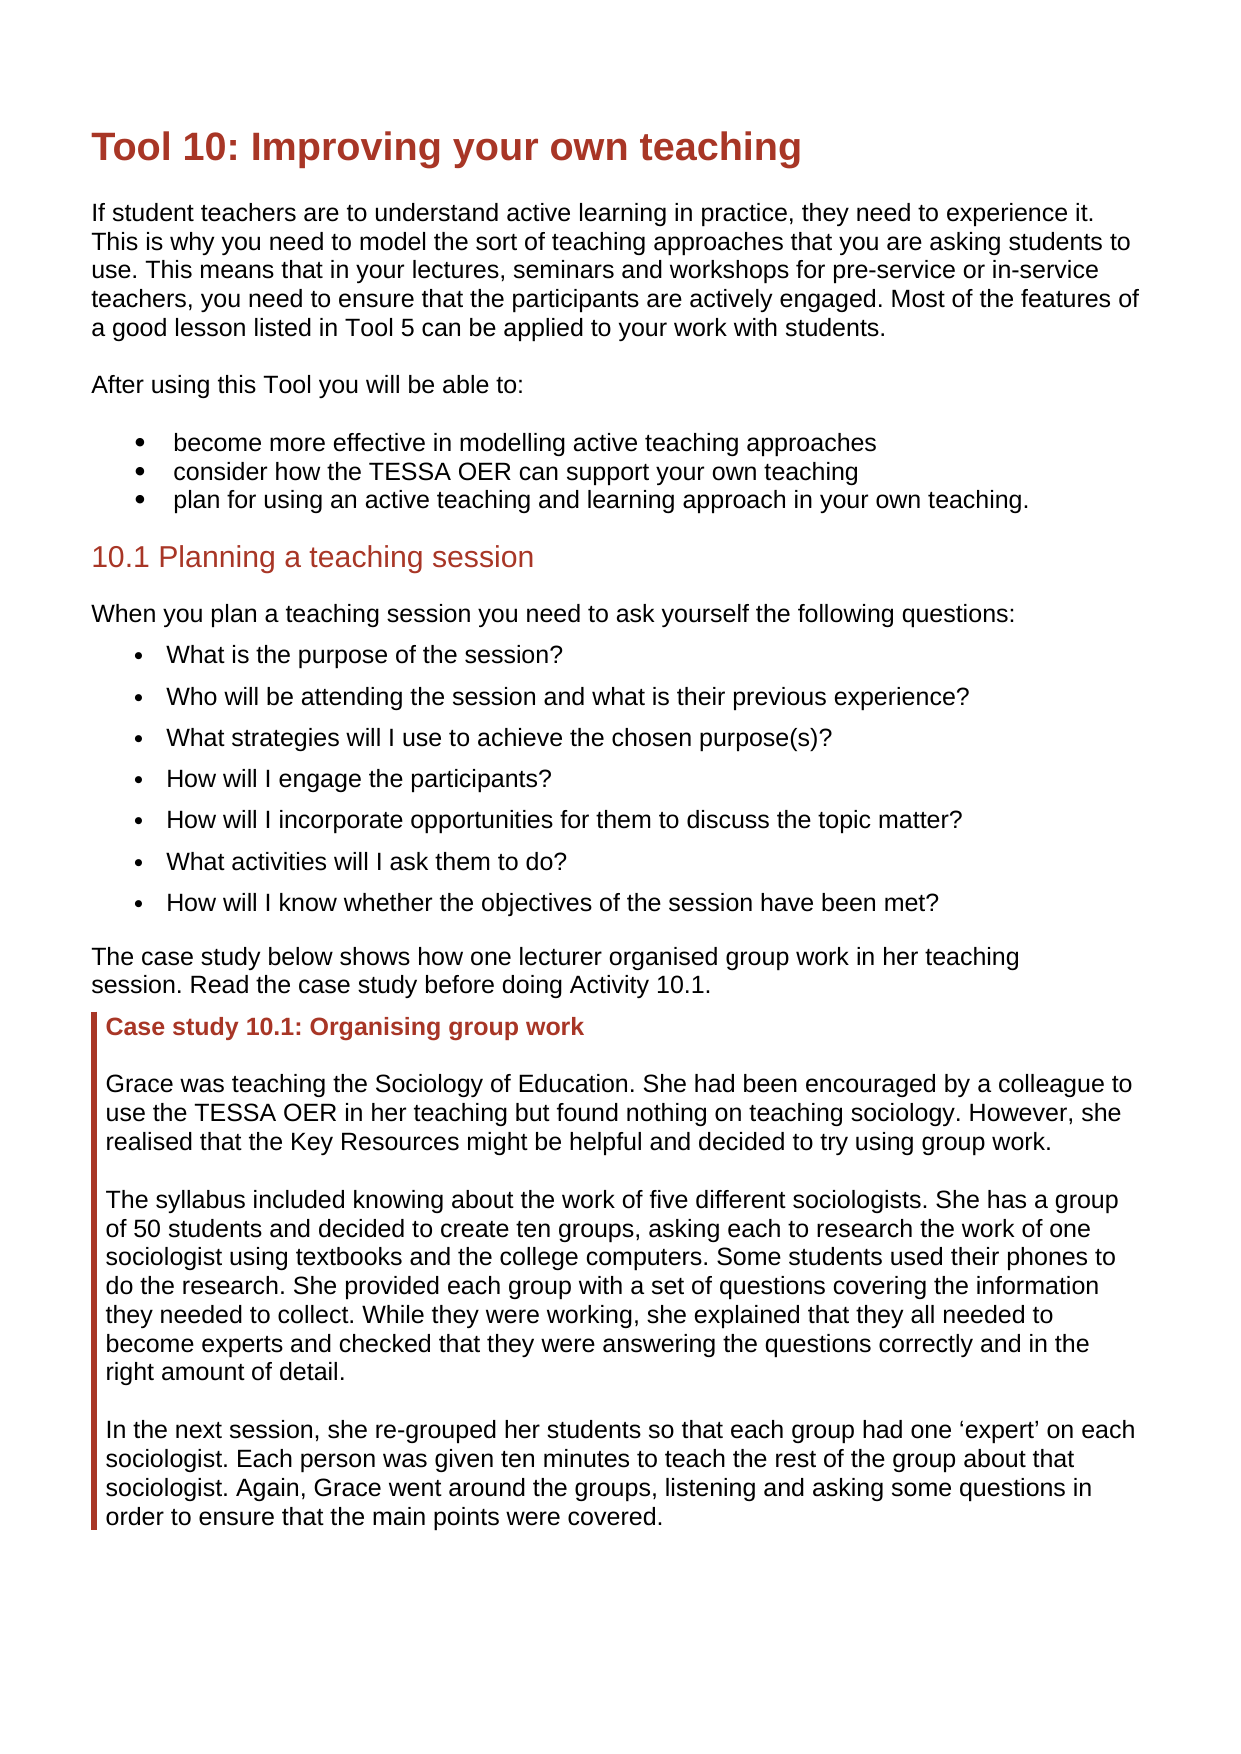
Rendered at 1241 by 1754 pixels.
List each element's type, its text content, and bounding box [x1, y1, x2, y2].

list How will I incorporate opportunities for them to discuss the topic matter? [135, 805, 1068, 834]
text The case study below shows how one lecturer organised group work in her teaching session. Read the case study before doing Activity 10.1. [91, 942, 1068, 999]
text When you plan a teaching session you need to ask yourself the following questions: [91, 599, 1149, 628]
text After using this Tool you will be able to: [91, 370, 1149, 399]
list Who will be attending the session and what is their previous experience? [135, 682, 1068, 710]
list plan for using an active teaching and learning approach in your own teaching. [136, 485, 1149, 514]
table_header Case study 10.1: Organising group work Grace was teaching the Sociology of Education. She had been encouraged by a colleague to use the TESSA OER in her teaching but found nothing on teaching sociology. However, she realised that the Key Resources might be helpful and decided to try using group work. The syllabus included knowing about the work of five different sociologists. She has a group of 50 students and decided to create ten groups, asking each to research the work of one sociologist using textbooks and the college computers. Some students used their phones to do the research. She provided each group with a set of questions covering the information they needed to collect. While they were working, she explained that they all needed to become experts and checked that they were answering the questions correctly and in the right amount of detail. In the next session, she re-grouped her students so that each group had one ‘expert’ on each sociologist. Each person was given ten minutes to teach the rest of the group about that sociologist. Again, Grace went around the groups, listening and asking some questions in order to ensure that the main points were covered. [97, 1012, 1149, 1530]
subtitle Tool 10: Improving your own teaching [91, 123, 1149, 168]
list consider how the TESSA OER can support your own teaching [136, 457, 1149, 485]
list How will I know whether the objectives of the session have been met? [135, 888, 1068, 917]
list What strategies will I use to achieve the chosen purpose(s)? [135, 723, 1068, 752]
list What is the purpose of the session? [135, 640, 1068, 669]
list How will I engage the participants? [135, 764, 1068, 793]
list become more effective in modelling active teaching approaches [136, 428, 1149, 457]
text If student teachers are to understand active learning in practice, they need to experience it. This is why you need to model the sort of teaching approaches that you are asking students to use. This means that in your lectures, seminars and workshops for pre-service or in-service teachers, you need to ensure that the participants are actively engaged. Most of the features of a good lesson listed in Tool 5 can be applied to your work with students. [91, 198, 1149, 341]
subtitle 10.1 Planning a teaching session [91, 539, 1149, 574]
list What activities will I ask them to do? [135, 847, 1068, 875]
